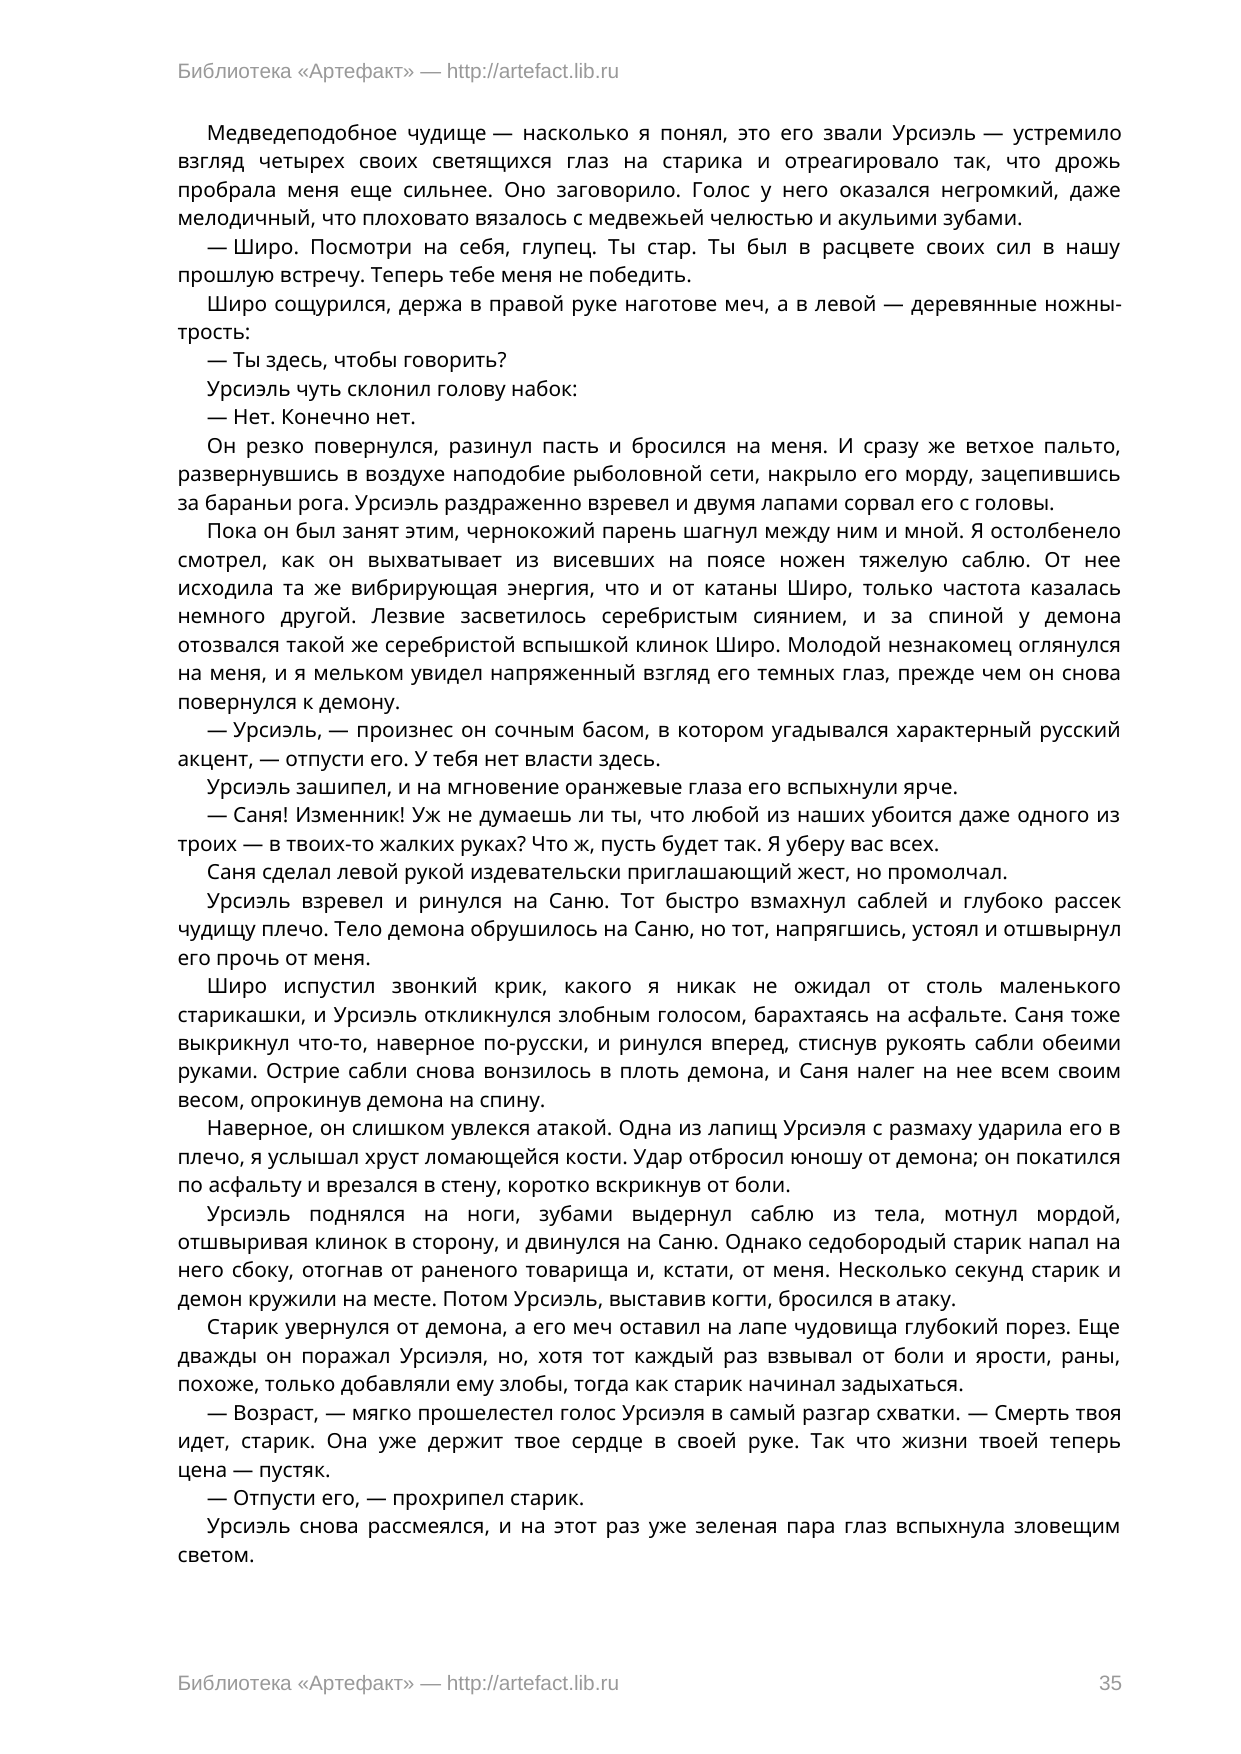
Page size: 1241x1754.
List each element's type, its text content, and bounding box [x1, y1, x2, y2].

text Урсиэль поднялся на ноги, зубами выдернул саблю из тела, мотнул мордой, отшвыривая клинок в сторону, и двинулся на Саню. Однако седобородый старик напал на него сбоку, отогнав от раненого товарища и, кстати, от меня. Несколько секунд старик и демон кружили на месте. Потом Урсиэль, выставив когти, бросился в атаку. [177, 1199, 1122, 1312]
text — Отпусти его, — прохрипел старик. [177, 1483, 1122, 1512]
text Урсиэль снова рассмеялся, и на этот раз уже зеленая пара глаз вспыхнула зловещим светом. [177, 1512, 1122, 1568]
text — Широ. Посмотри на себя, глупец. Ты стар. Ты был в расцвете своих сил в нашу прошлую встречу. Теперь тебе меня не победить. [177, 232, 1122, 289]
text Пока он был занят этим, чернокожий парень шагнул между ним и мной. Я остолбенело смотрел, как он выхватывает из висевших на поясе ножен тяжелую саблю. От нее исходила та же вибрирующая энергия, что и от катаны Широ, только частота казалась немного другой. Лезвие засветилось серебристым сиянием, и за спиной у демона отозвался такой же серебристой вспышкой клинок Широ. Молодой незнакомец оглянулся на меня, и я мельком увидел напряженный взгляд его темных глаз, прежде чем он снова повернулся к демону. [177, 516, 1122, 715]
text Урсиэль чуть склонил голову набок: [177, 374, 1122, 402]
text — Ты здесь, чтобы говорить? [177, 346, 1122, 374]
text — Нет. Конечно нет. [177, 402, 1122, 431]
text — Урсиэль, — произнес он сочным басом, в котором угадывался характерный русский акцент, — отпусти его. У тебя нет власти здесь. [177, 715, 1122, 772]
text Урсиэль зашипел, и на мгновение оранжевые глаза его вспыхнули ярче. [177, 772, 1122, 801]
text Урсиэль взревел и ринулся на Саню. Тот быстро взмахнул саблей и глубоко рассек чудищу плечо. Тело демона обрушилось на Саню, но тот, напрягшись, устоял и отшвырнул его прочь от меня. [177, 886, 1122, 971]
text Широ испустил звонкий крик, какого я никак не ожидал от столь маленького старикашки, и Урсиэль откликнулся злобным голосом, барахтаясь на асфальте. Саня тоже выкрикнул что-то, наверное по-русски, и ринулся вперед, стиснув рукоять сабли обеими руками. Острие сабли снова вонзилось в плоть демона, и Саня налег на нее всем своим весом, опрокинув демона на спину. [177, 971, 1122, 1113]
text Он резко повернулся, разинул пасть и бросился на меня. И сразу же ветхое пальто, развернувшись в воздухе наподобие рыболовной сети, накрыло его морду, зацепившись за бараньи рога. Урсиэль раздраженно взревел и двумя лапами сорвал его с головы. [177, 431, 1122, 516]
text Медведеподобное чудище — насколько я понял, это его звали Урсиэль — устремило взгляд четырех своих светящихся глаз на старика и отреагировало так, что дрожь пробрала меня еще сильнее. Оно заговорило. Голос у него оказался негромкий, даже мелодичный, что плоховато вязалось с медвежьей челюстью и акульими зубами. [177, 118, 1122, 232]
text Саня сделал левой рукой издевательски приглашающий жест, но промолчал. [177, 857, 1122, 886]
text Наверное, он слишком увлекся атакой. Одна из лапищ Урсиэля с размаху ударила его в плечо, я услышал хруст ломающейся кости. Удар отбросил юношу от демона; он покатился по асфальту и врезался в стену, коротко вскрикнув от боли. [177, 1113, 1122, 1199]
text Широ сощурился, держа в правой руке наготове меч, а в левой — деревянные ножны-трость: [177, 289, 1122, 346]
text — Саня! Изменник! Уж не думаешь ли ты, что любой из наших убоится даже одного из троих — в твоих-то жалких руках? Что ж, пусть будет так. Я уберу вас всех. [177, 801, 1122, 857]
text Старик увернулся от демона, а его меч оставил на лапе чудовища глубокий порез. Еще дважды он поражал Урсиэля, но, хотя тот каждый раз взвывал от боли и ярости, раны, похоже, только добавляли ему злобы, тогда как старик начинал задыхаться. [177, 1312, 1122, 1398]
text — Возраст, — мягко прошелестел голос Урсиэля в самый разгар схватки. — Смерть твоя идет, старик. Она уже держит твое сердце в своей руке. Так что жизни твоей теперь цена — пустяк. [177, 1398, 1122, 1483]
